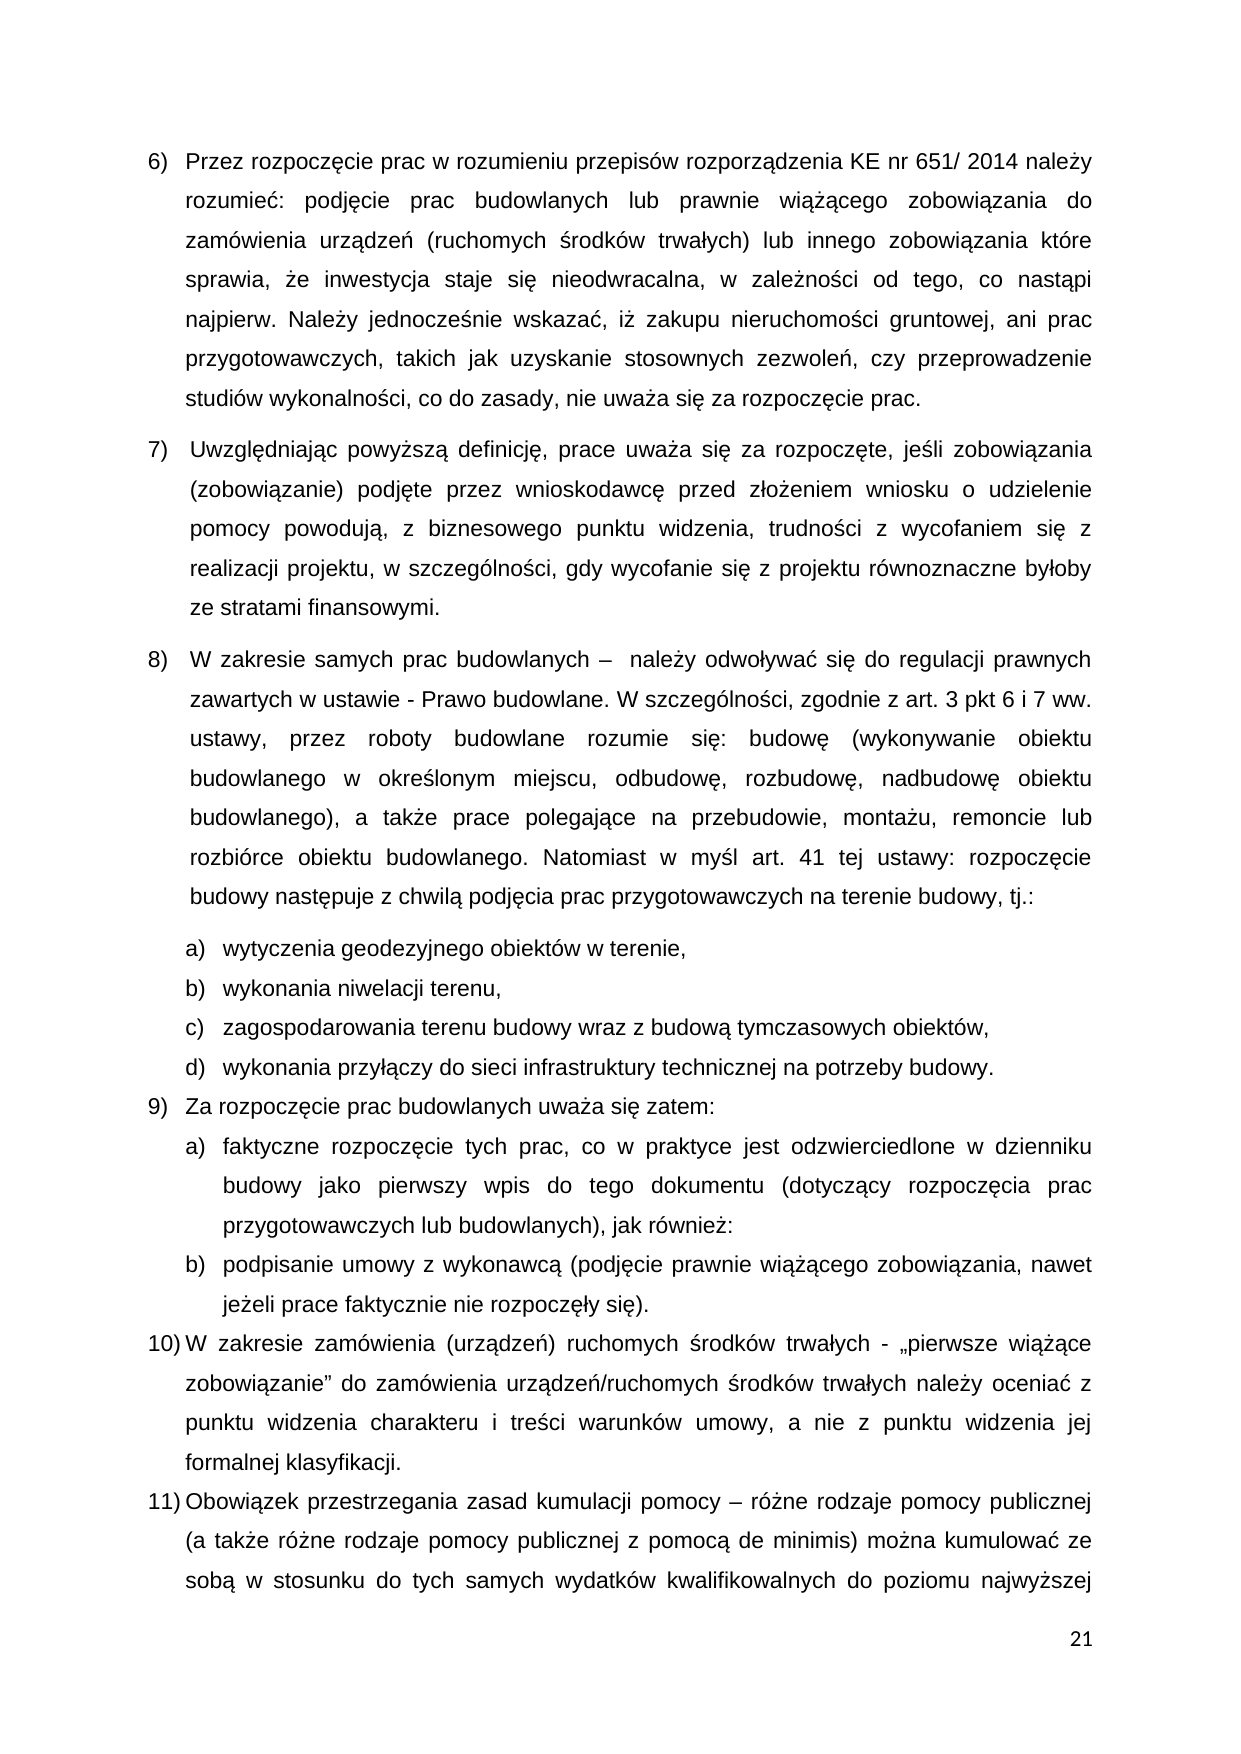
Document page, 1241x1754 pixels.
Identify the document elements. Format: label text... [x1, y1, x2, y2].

list W zakresie zamówienia (urządzeń) ruchomych środków trwałych - „pierwsze wiążące zobowiązanie” do zamówienia urządzeń/ruchomych środków trwałych należy oceniać z punktu widzenia charakteru i treści warunków umowy, a nie z punktu widzenia jej formalnej klasyfikacji. [148, 1330, 1093, 1475]
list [148, 1488, 1093, 1593]
list faktyczne rozpoczęcie tych prac, co w praktyce jest odzwierciedlone w dzienniku budowy jako pierwszy wpis do tego dokumentu (dotyczący rozpoczęcia prac przygotowawczych lub budowlanych), jak również: [185, 1133, 1093, 1238]
list Przez rozpoczęcie prac w rozumieniu przepisów rozporządzenia KE nr 651/ 2014 należy rozumieć: podjęcie prac budowlanych lub prawnie wiążącego zobowiązania do zamówienia urządzeń (ruchomych środków trwałych) lub innego zobowiązania które sprawia, że inwestycja staje się nieodwracalna, w zależności od tego, co nastąpi najpierw. Należy jednocześnie wskazać, iż zakupu nieruchomości gruntowej, ani prac przygotowawczych, takich jak uzyskanie stosownych zezwoleń, czy przeprowadzenie studiów wykonalności, co do zasady, nie uważa się za rozpoczęcie prac. [148, 148, 1093, 411]
list W zakresie samych prac budowlanych – należy odwoływać się do regulacji prawnych zawartych w ustawie - Prawo budowlane. W szczególności, zgodnie z art. 3 pkt 6 i 7 ww. ustawy, przez roboty budowlane rozumie się: budowę (wykonywanie obiektu budowlanego w określonym miejscu, odbudowę, rozbudowę, nadbudowę obiektu budowlanego), a także prace polegające na przebudowie, montażu, remoncie lub rozbiórce obiektu budowlanego. Natomiast w myśl art. 41 tej ustawy: rozpoczęcie budowy następuje z chwilą podjęcia prac przygotowawczych na terenie budowy, tj.: [148, 646, 1093, 909]
list wytyczenia geodezyjnego obiektów w terenie, [185, 935, 1093, 962]
list zagospodarowania terenu budowy wraz z budową tymczasowych obiektów, [185, 1014, 1093, 1041]
list Za rozpoczęcie prac budowlanych uważa się zatem: [148, 1093, 1093, 1119]
list podpisanie umowy z wykonawcą (podjęcie prawnie wiążącego zobowiązania, nawet jeżeli prace faktycznie nie rozpoczęły się). [185, 1251, 1093, 1317]
list Uwzględniając powyższą definicję, prace uważa się za rozpoczęte, jeśli zobowiązania (zobowiązanie) podjęte przez wnioskodawcę przed złożeniem wniosku o udzielenie pomocy powodują, z biznesowego punktu widzenia, trudności z wycofaniem się z realizacji projektu, w szczególności, gdy wycofanie się z projektu równoznaczne byłoby ze stratami finansowymi. [148, 436, 1093, 621]
list wykonania przyłączy do sieci infrastruktury technicznej na potrzeby budowy. [185, 1054, 1093, 1080]
list wykonania niwelacji terenu, [185, 975, 1093, 1001]
